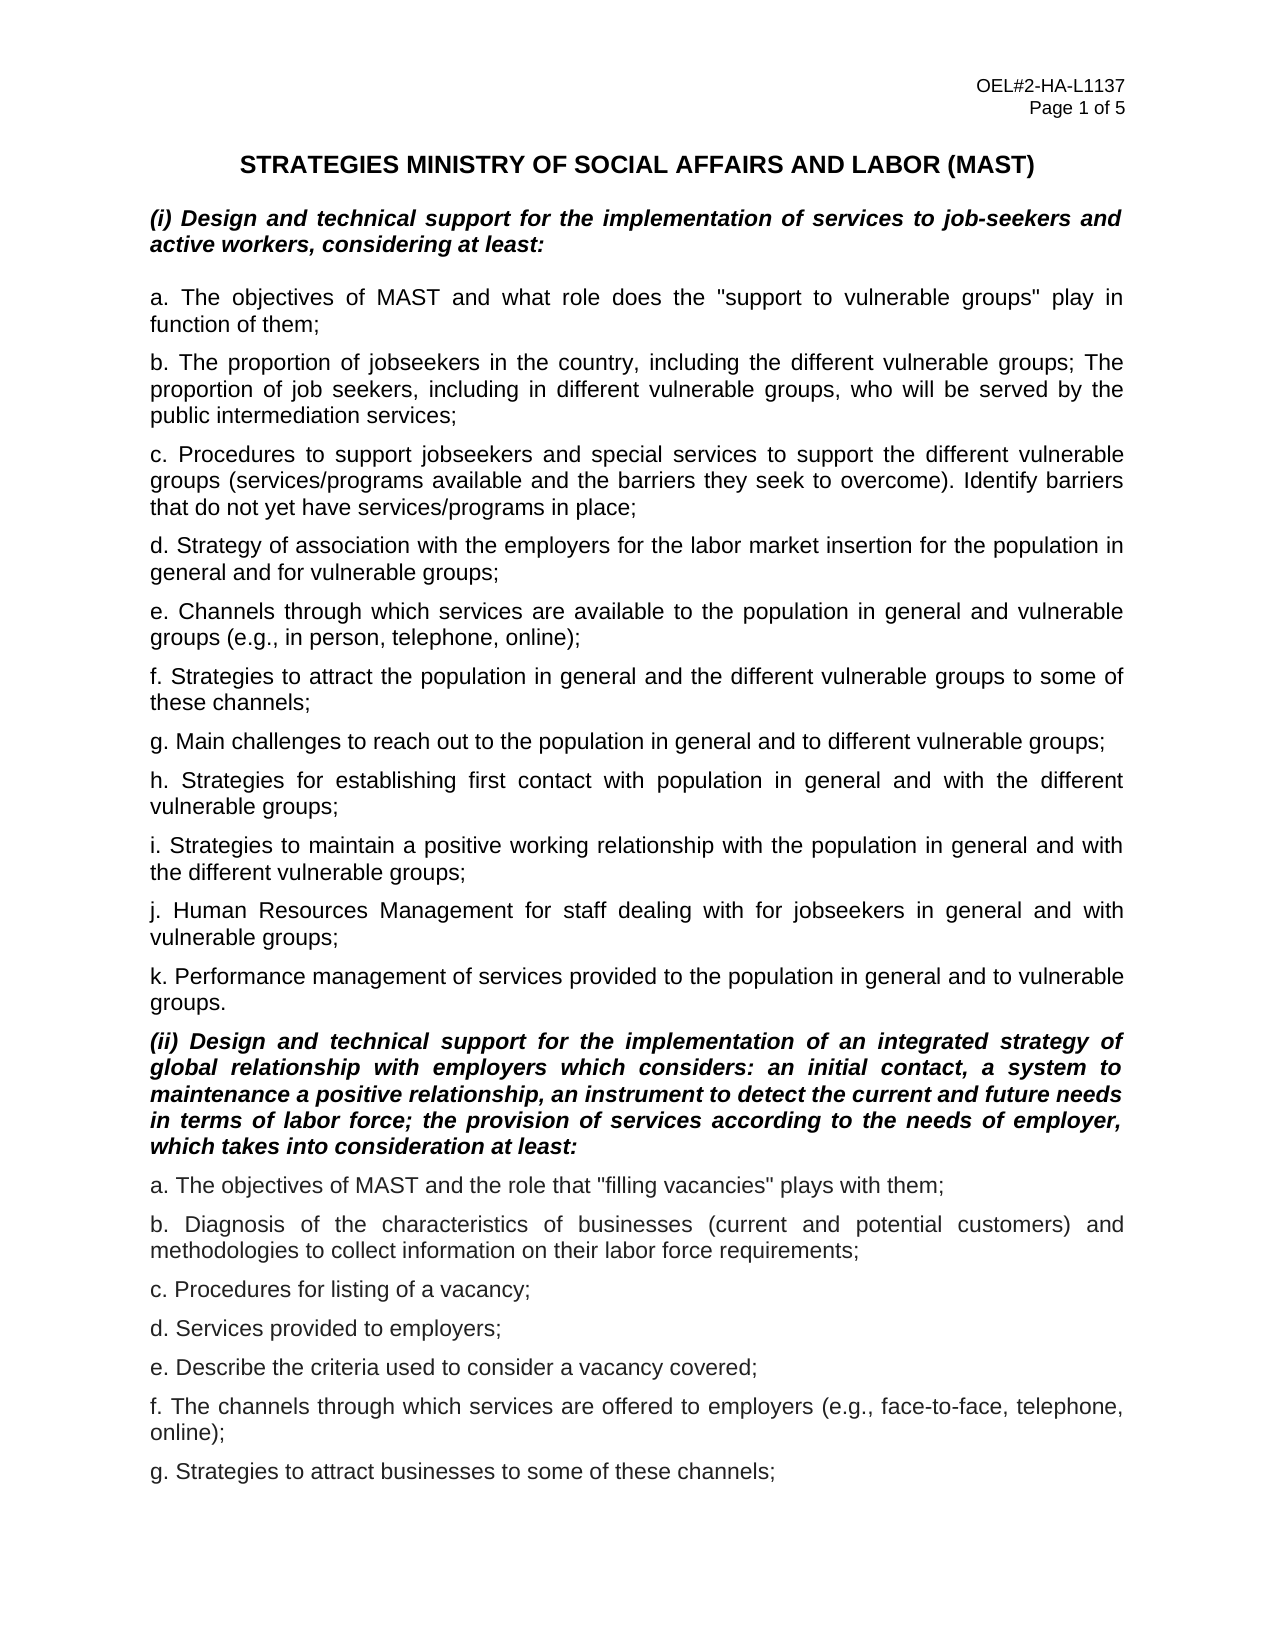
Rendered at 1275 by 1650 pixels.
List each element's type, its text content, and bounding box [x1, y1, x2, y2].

text f. The channels through which services are offered to employers (e.g., face-to-face, telephone, online); [150, 1393, 1125, 1445]
text g. Main challenges to reach out to the population in general and to different vulnerable groups; [150, 728, 1125, 754]
text a. The objectives of MAST and what role does the "support to vulnerable groups" play in function of them; [150, 284, 1125, 337]
text b. The proportion of jobseekers in the country, including the different vulnerable groups; The proportion of job seekers, including in different vulnerable groups, who will be served by the public intermediation services; [150, 349, 1125, 428]
text c. Procedures to support jobseekers and special services to support the different vulnerable groups (services/programs available and the barriers they seek to overcome). Identify barriers that do not yet have services/programs in place; [150, 441, 1125, 520]
text d. Strategy of association with the employers for the labor market insertion for the population in general and for vulnerable groups; [150, 532, 1125, 585]
text STRATEGIES MINISTRY OF SOCIAL AFFAIRS AND LABOR (MAST) [150, 150, 1125, 179]
text a. The objectives of MAST and the role that "filling vacancies" plays with them; [150, 1172, 1125, 1198]
text k. Performance management of services provided to the population in general and to vulnerable groups. [150, 963, 1125, 1015]
text i. Strategies to maintain a positive working relationship with the population in general and with the different vulnerable groups; [150, 832, 1125, 885]
text h. Strategies for establishing first contact with population in general and with the different vulnerable groups; [150, 767, 1125, 820]
text d. Services provided to employers; [150, 1315, 1125, 1341]
text j. Human Resources Management for staff dealing with for jobseekers in general and with vulnerable groups; [150, 897, 1125, 950]
text b. Diagnosis of the characteristics of businesses (current and potential customers) and methodologies to collect information on their labor force requirements; [150, 1211, 1125, 1264]
text (i) Design and technical support for the implementation of services to job-seekers and active workers, considering at least: [150, 205, 1125, 258]
text e. Describe the criteria used to consider a vacancy covered; [150, 1354, 1125, 1380]
text e. Channels through which services are available to the population in general and vulnerable groups (e.g., in person, telephone, online); [150, 598, 1125, 650]
text g. Strategies to attract businesses to some of these channels; [150, 1458, 1125, 1484]
text f. Strategies to attract the population in general and the different vulnerable groups to some of these channels; [150, 663, 1125, 716]
text c. Procedures for listing of a vacancy; [150, 1276, 1125, 1302]
text (ii) Design and technical support for the implementation of an integrated strategy of global relationship with employers which considers: an initial contact, a system to maintenance a positive relationship, an instrument to detect the current and future needs in terms of labor force; the provision of services according to the needs of employer, which takes into consideration at least: [150, 1028, 1125, 1159]
